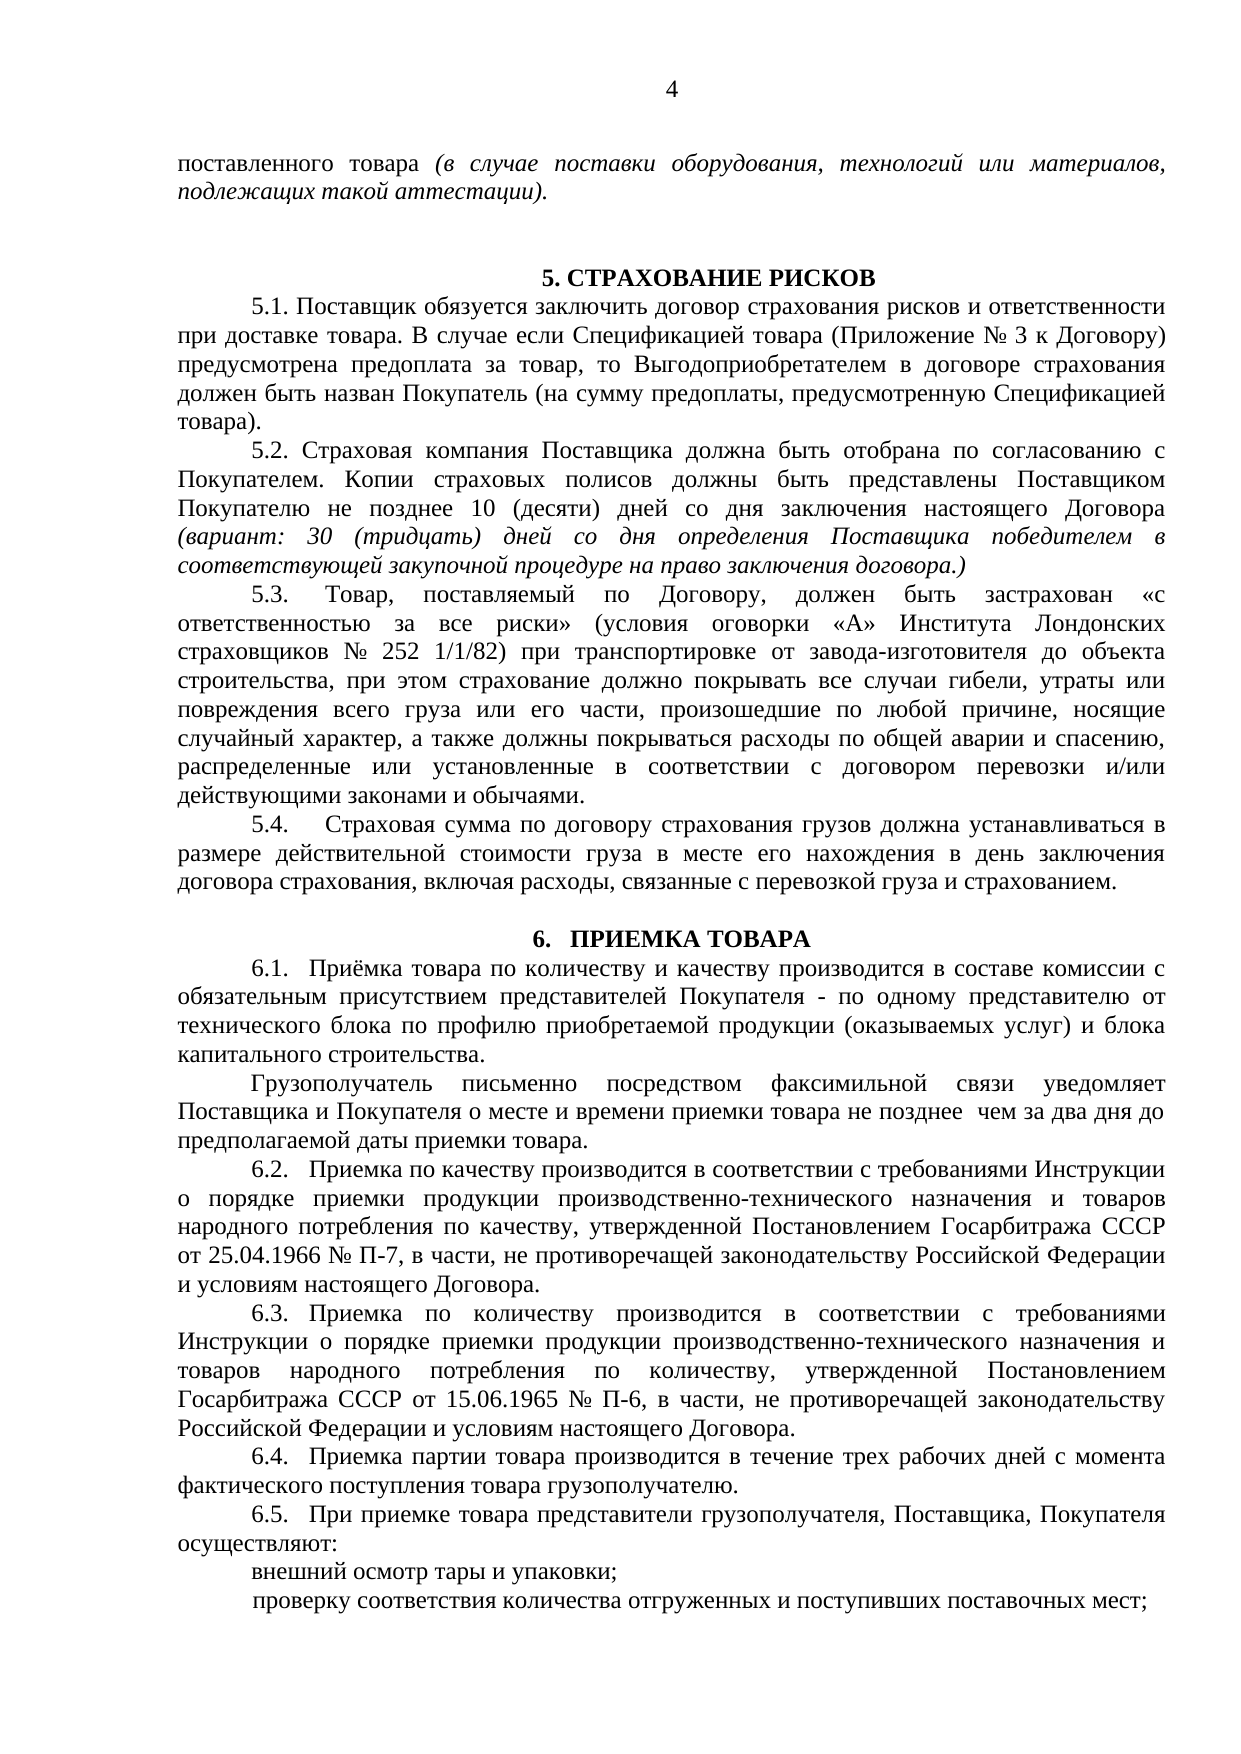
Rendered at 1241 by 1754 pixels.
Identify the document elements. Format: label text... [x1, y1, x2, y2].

text внешний осмотр тары и упаковки; [251, 1556, 1166, 1585]
list При приемке товара представители грузополучателя, Поставщика, Покупателя осуществляют: [177, 1499, 1166, 1556]
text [177, 148, 1166, 205]
text 5.2. Страховая компания Поставщика должна быть отобрана по согласованию с Покупателем. Копии страховых полисов должны быть представлены Поставщиком Покупателю не позднее 10 (десяти) дней со дня заключения настоящего Договора (вариант: 30 (тридцать) дней со дня определения Поставщика победителем в соответствующей закупочной процедуре на право заключения договора.) [177, 435, 1166, 579]
list Приемка по качеству производится в соответствии с требованиями Инструкции о порядке приемки продукции производственно-технического назначения и товаров народного потребления по качеству, утвержденной Постановлением Госарбитража СССР от 25.04.1966 № П-7, в части, не противоречащей законодательству Российской Федерации и условиям настоящего Договора. [177, 1154, 1166, 1298]
list Приёмка товара по количеству и качеству производится в составе комиссии с обязательным присутствием представителей Покупателя - по одному представителю от технического блока по профилю приобретаемой продукции (оказываемых услуг) и блока капитального строительства. [177, 953, 1166, 1068]
text Грузополучатель письменно посредством факсимильной связи уведомляет Поставщика и Покупателя о месте и времени приемки товара не позднее чем за два дня до предполагаемой даты приемки товара. [177, 1068, 1166, 1154]
list Приемка партии товара производится в течение трех рабочих дней с момента фактического поступления товара грузополучателю. [177, 1441, 1166, 1499]
text проверку соответствия количества отгруженных и поступивших поставочных мест; [177, 1585, 1166, 1614]
list Приемка по количеству производится в соответствии с требованиями Инструкции о порядке приемки продукции производственно-технического назначения и товаров народного потребления по количеству, утвержденной Постановлением Госарбитража СССР от 15.06.1965 № П-6, в части, не противоречащей законодательству Российской Федерации и условиям настоящего Договора. [177, 1298, 1166, 1441]
list Страховая сумма по договору страхования грузов должна устанавливаться в размере действительной стоимости груза в месте его нахождения в день заключения договора страхования, включая расходы, связанные с перевозкой груза и страхованием. [177, 809, 1166, 895]
text 5.1. Поставщик обязуется заключить договор страхования рисков и ответственности при доставке товара. В случае если Спецификацией товара (Приложение № 3 к Договору) предусмотрена предоплата за товар, то Выгодоприобретателем в договоре страхования должен быть назван Покупатель (на сумму предоплаты, предусмотренную Спецификацией товара). [177, 291, 1166, 435]
text 5. СТРАХОВАНИЕ РИСКОВ [177, 263, 1166, 291]
list Товар, поставляемый по Договору, должен быть застрахован «с ответственностью за все риски» (условия оговорки «А» Института Лондонских страховщиков № 252 1/1/82) при транспортировке от завода-изготовителя до объекта строительства, при этом страхование должно покрывать все случаи гибели, утраты или повреждения всего груза или его части, произошедшие по любой причине, носящие случайный характер, а также должны покрываться расходы по общей аварии и спасению, распределенные или установленные в соответствии с договором перевозки и/или действующими законами и обычаями. [177, 579, 1166, 809]
list ПРИЕМКА ТОВАРА [177, 924, 1166, 953]
